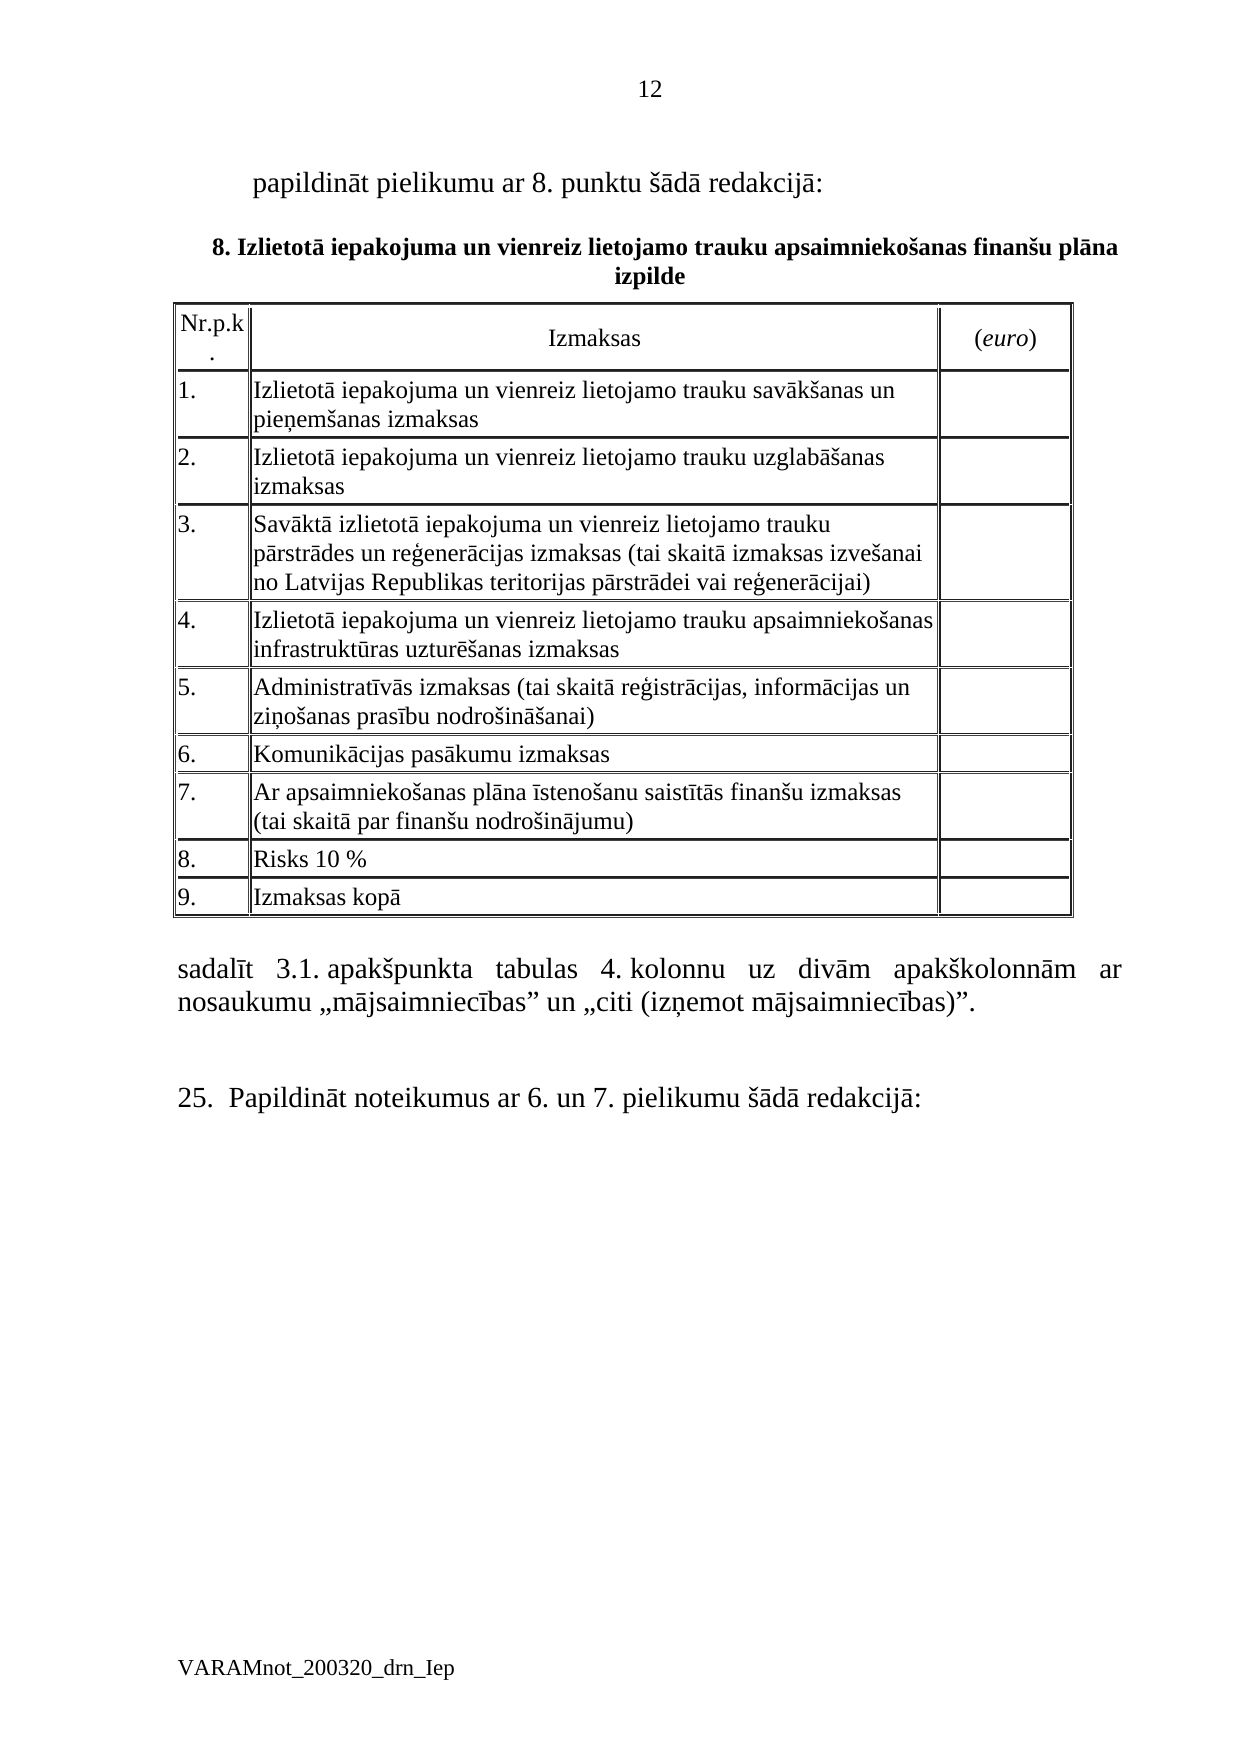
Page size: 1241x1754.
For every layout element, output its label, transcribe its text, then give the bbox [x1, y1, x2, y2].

table_cell Izlietotā iepakojuma un vienreiz lietojamo trauku savākšanas un pieņemšanas izmaksas [252, 372, 937, 436]
table_cell 3. [174, 503, 248, 599]
table_cell 1. [176, 369, 248, 436]
table_header (euro) [939, 305, 1070, 369]
table_cell 6. [174, 733, 250, 771]
table_cell [939, 599, 1072, 666]
text sadalīt 3.1. apakšpunkta tabulas 4. kolonnu uz divām apakškolonnām ar nosaukumu „mājsaimniecības” un „citi (izņemot mājsaimniecības)”. [177, 951, 1122, 1018]
table_cell 4. [174, 599, 250, 666]
table_cell Administratīvās izmaksas (tai skaitā reģistrācijas, informācijas un ziņošanas prasību nodrošināšanai) [252, 669, 937, 733]
table_cell Izlietotā iepakojuma un vienreiz lietojamo trauku apsaimniekošanas infrastruktūras uzturēšanas izmaksas [252, 602, 937, 666]
table_cell Komunikācijas pasākumu izmaksas [252, 736, 937, 771]
table_cell [941, 838, 1072, 876]
table_cell [939, 733, 1072, 771]
table_cell [939, 876, 1070, 914]
table_cell Risks 10 % [252, 841, 937, 876]
table_cell Izmaksas kopā [250, 876, 939, 914]
text 25. Papildināt noteikumus ar 6. un 7. pielikumu šādā redakcijā: [177, 1080, 1122, 1114]
table_cell [941, 503, 1072, 599]
table_cell [941, 436, 1070, 503]
table_header Izmaksas [250, 304, 939, 369]
table_cell 2. [176, 436, 248, 503]
table_cell [939, 771, 1072, 838]
table_cell 8. [174, 838, 248, 876]
table_cell 7. [174, 771, 250, 838]
table_cell Ar apsaimniekošanas plāna īstenošanu saistītās finanšu izmaksas (tai skaitā par finanšu nodrošinājumu) [252, 774, 937, 838]
table_cell Savāktā izlietotā iepakojuma un vienreiz lietojamo trauku pārstrādes un reģenerācijas izmaksas (tai skaitā izmaksas izvešanai no Latvijas Republikas teritorijas pārstrādei vai reģenerācijai) [252, 506, 937, 599]
text 8. Izlietotā iepakojuma un vienreiz lietojamo trauku apsaimniekošanas finanšu plāna izpilde [177, 232, 1122, 289]
table_cell Izlietotā iepakojuma un vienreiz lietojamo trauku uzglabāšanas izmaksas [252, 439, 937, 503]
table_header Nr.p.k. [176, 304, 250, 369]
table_cell 5. [174, 666, 250, 733]
table_cell 9. [176, 876, 250, 914]
table_cell [941, 369, 1070, 436]
table_cell [939, 666, 1072, 733]
text papildināt pielikumu ar 8. punktu šādā redakcijā: [177, 165, 1122, 198]
